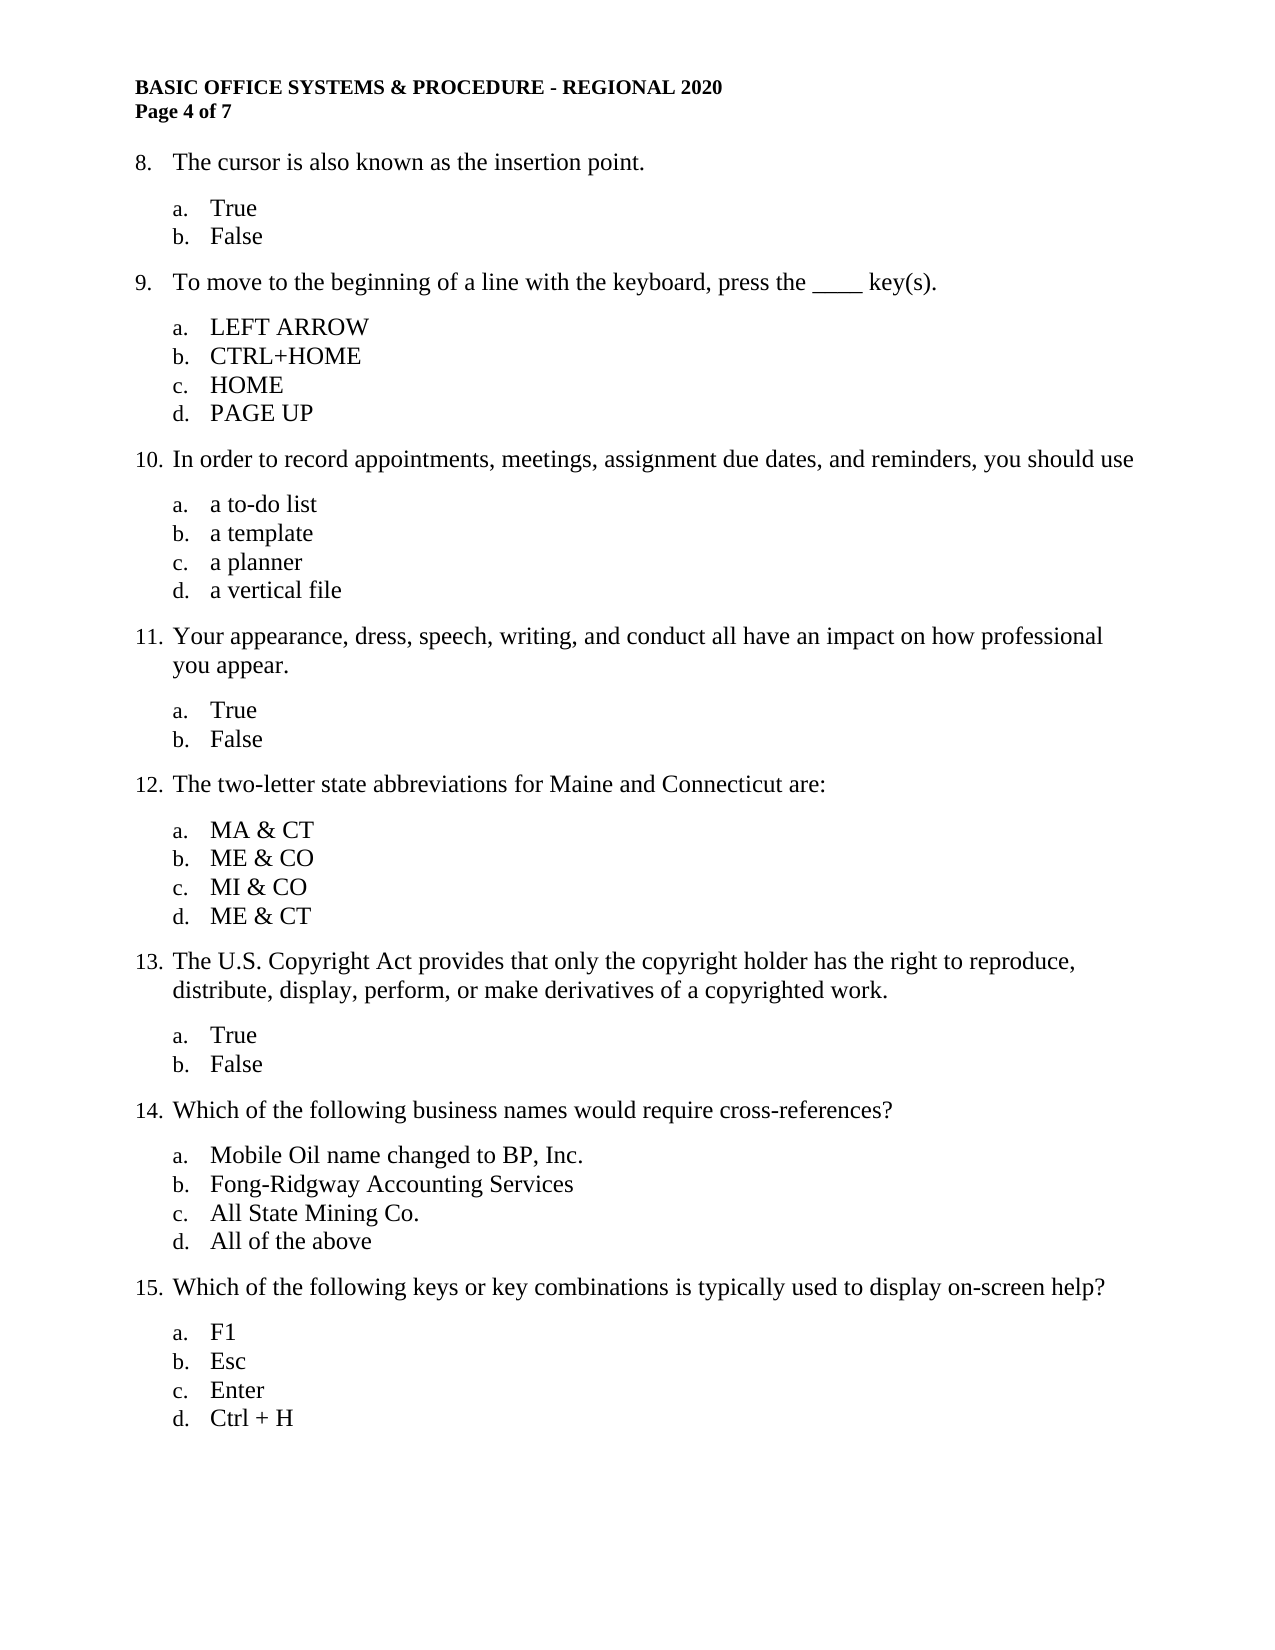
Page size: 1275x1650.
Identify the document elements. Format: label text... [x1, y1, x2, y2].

list PAGE UP [172, 398, 1140, 427]
text The two-letter state abbreviations for Maine and Connecticut are: [135, 769, 1140, 798]
list a to-do list [172, 489, 1140, 518]
list False [172, 1049, 1140, 1078]
text Which of the following business names would require cross-references? [135, 1095, 1140, 1123]
text In order to record appointments, meetings, assignment due dates, and reminders, you should use [135, 444, 1140, 473]
list LEFT ARROW [172, 312, 1140, 341]
list Fong-Ridgway Accounting Services [172, 1169, 1140, 1198]
list a vertical file [172, 576, 1140, 604]
list All State Mining Co. [172, 1198, 1140, 1226]
list True [172, 695, 1140, 724]
list ME & CO [172, 843, 1140, 872]
text The U.S. Copyright Act provides that only the copyright holder has the right to reproduce, distribute, display, perform, or make derivatives of a copyrighted work. [135, 946, 1140, 1004]
list Ctrl + H [172, 1403, 1140, 1432]
list Mobile Oil name changed to BP, Inc. [172, 1140, 1140, 1169]
list MA & CT [172, 815, 1140, 843]
text Your appearance, dress, speech, writing, and conduct all have an impact on how professional you appear. [135, 621, 1140, 678]
list True [172, 193, 1140, 221]
list ME & CT [172, 901, 1140, 930]
list a planner [172, 547, 1140, 576]
list HOME [172, 370, 1140, 398]
list MI & CO [172, 872, 1140, 901]
text Which of the following keys or key combinations is typically used to display on-screen help? [135, 1272, 1140, 1301]
list Esc [172, 1346, 1140, 1375]
list False [172, 724, 1140, 753]
text The cursor is also known as the insertion point. [135, 147, 1140, 176]
list Enter [172, 1375, 1140, 1403]
list CTRL+HOME [172, 341, 1140, 370]
list True [172, 1021, 1140, 1049]
list F1 [172, 1317, 1140, 1346]
list All of the above [172, 1226, 1140, 1255]
list False [172, 221, 1140, 250]
text To move to the beginning of a line with the keyboard, press the ____ key(s). [135, 267, 1140, 296]
list a template [172, 518, 1140, 547]
